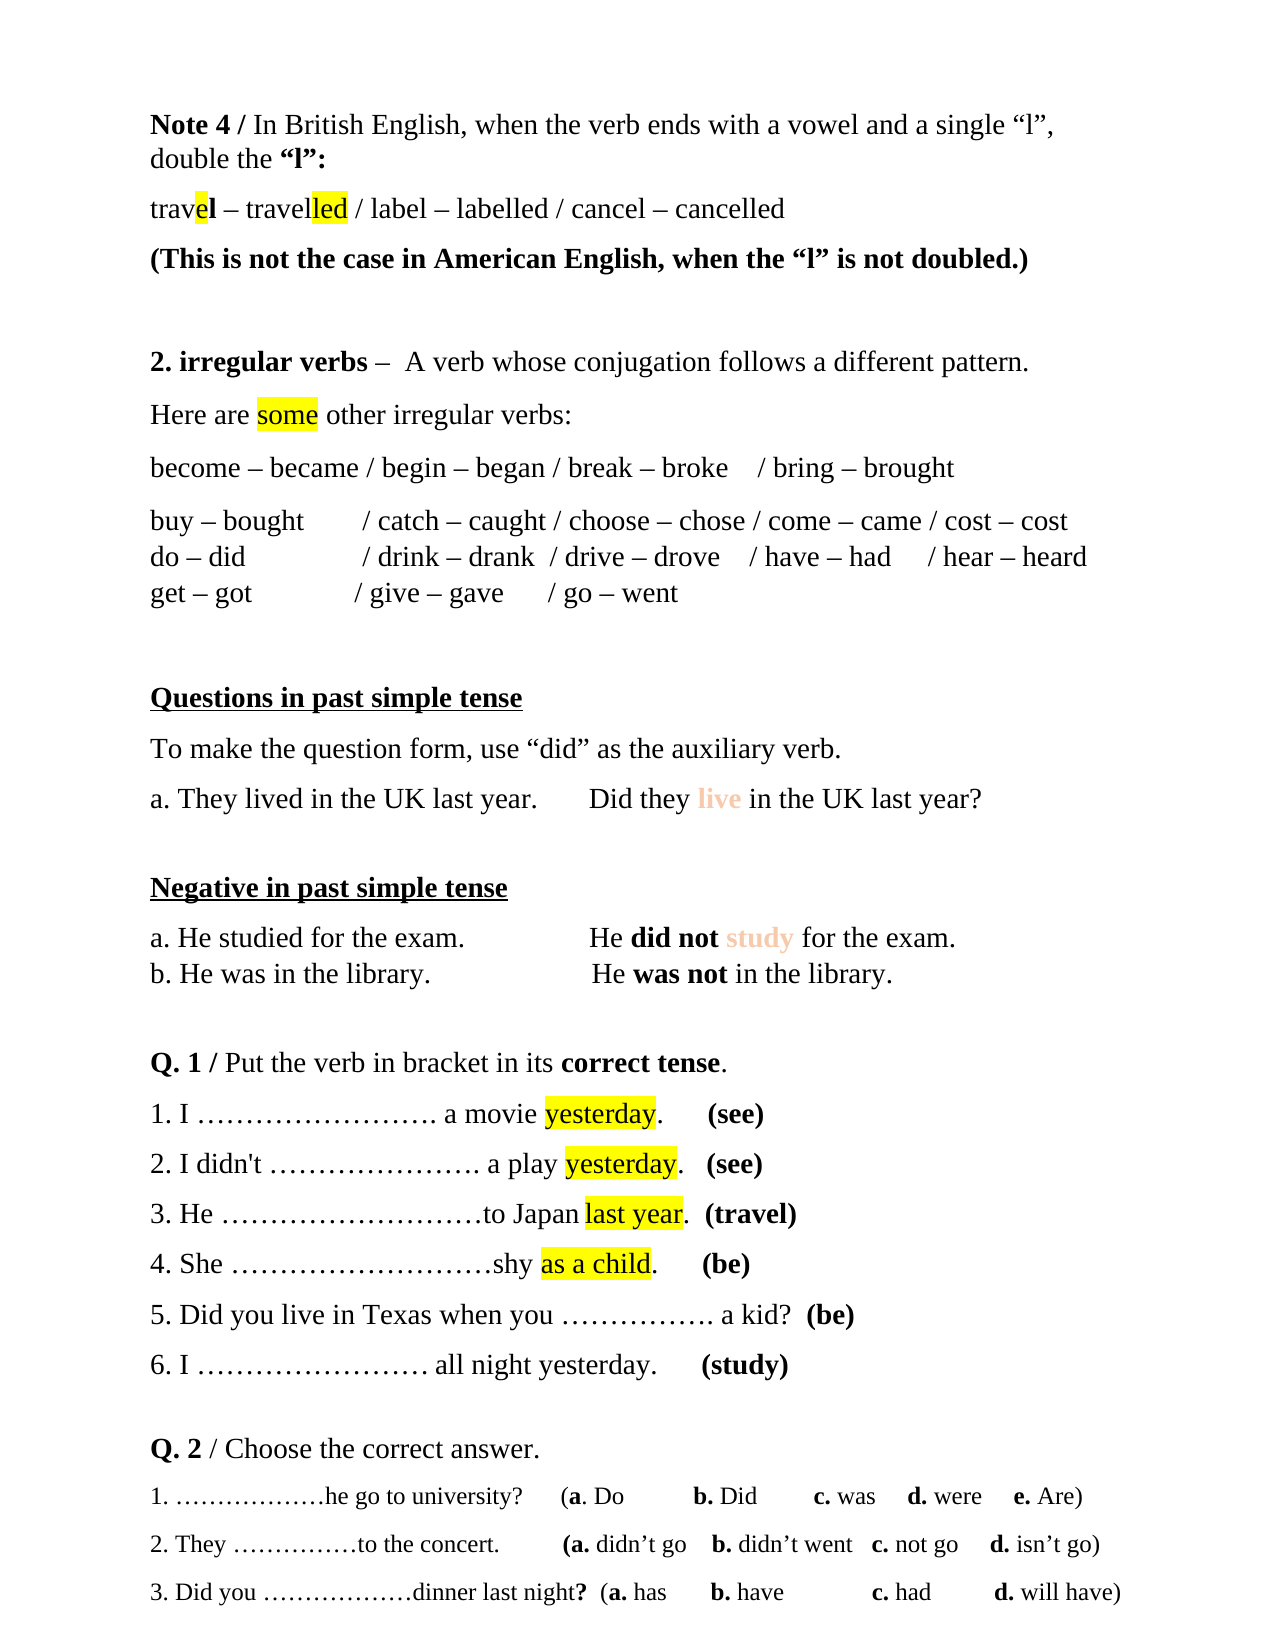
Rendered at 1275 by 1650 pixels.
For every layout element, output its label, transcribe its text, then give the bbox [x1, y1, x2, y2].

text a. He studied for the exam. He did not study for the exam. [150, 920, 1125, 954]
text 5. Did you live in Texas when you ……………. a kid? (be) [150, 1297, 1125, 1331]
text buy – bought / catch – caught / choose – chose / come – came / cost – cost do – did / drink – drank / drive – drove / have – had / hear – heard get – got / give – gave / go – went [150, 503, 1125, 608]
text Note 4 / In British English, when the verb ends with a vowel and a single “l”, double the “l”: [150, 107, 1125, 174]
text 3. He ………………………to Japan last year. (travel) [150, 1196, 585, 1230]
text travel – travelled / label – labelled / cancel – cancelled [348, 191, 1125, 224]
text Negative in past simple tense [150, 870, 1125, 904]
text 2. irregular verbs – A verb whose conjugation follows a different pattern. [150, 344, 1125, 378]
text 3. Did you ………………dinner last night? (a. has b. have c. had d. will have) [150, 1577, 1125, 1606]
text 1. I ……………………. a movie yesterday. (see) [656, 1096, 1125, 1129]
text 6. I …………………… all night yesterday. (study) [150, 1347, 1125, 1381]
text become – became / begin – began / break – broke / bring – brought [150, 450, 1125, 483]
text Q. 1 / Put the verb in bracket in its correct tense. [150, 1046, 1125, 1079]
text a. They lived in the UK last year. Did they live in the UK last year? [150, 781, 1125, 815]
text 1. ………………he go to university? (a. Do b. Did c. was d. were e. Are) [150, 1481, 1125, 1510]
text To make the question form, use “did” as the auxiliary verb. [150, 731, 1125, 764]
text Here are some other irregular verbs: [150, 397, 257, 431]
text Here are some other irregular verbs: [318, 397, 1125, 431]
text Questions in past simple tense [150, 681, 1125, 714]
text 4. She ………………………shy as a child. (be) [651, 1247, 1125, 1280]
text (This is not the case in American English, when the “l” is not doubled.) [150, 241, 1125, 275]
text 1. I ……………………. a movie yesterday. (see) [150, 1096, 545, 1129]
text b. He was in the library. He was not in the library. [150, 957, 1125, 990]
text 2. They ……………to the concert. (a. didn’t go b. didn’t went c. not go d. isn’t go) [150, 1529, 1125, 1558]
text Q. 2 / Choose the correct answer. [150, 1431, 1125, 1464]
text 4. She ………………………shy as a child. (be) [150, 1247, 541, 1280]
text 2. I didn't …………………. a play yesterday. (see) [150, 1146, 565, 1179]
text 3. He ………………………to Japan last year. (travel) [683, 1196, 1125, 1230]
text 2. I didn't …………………. a play yesterday. (see) [677, 1146, 1125, 1179]
